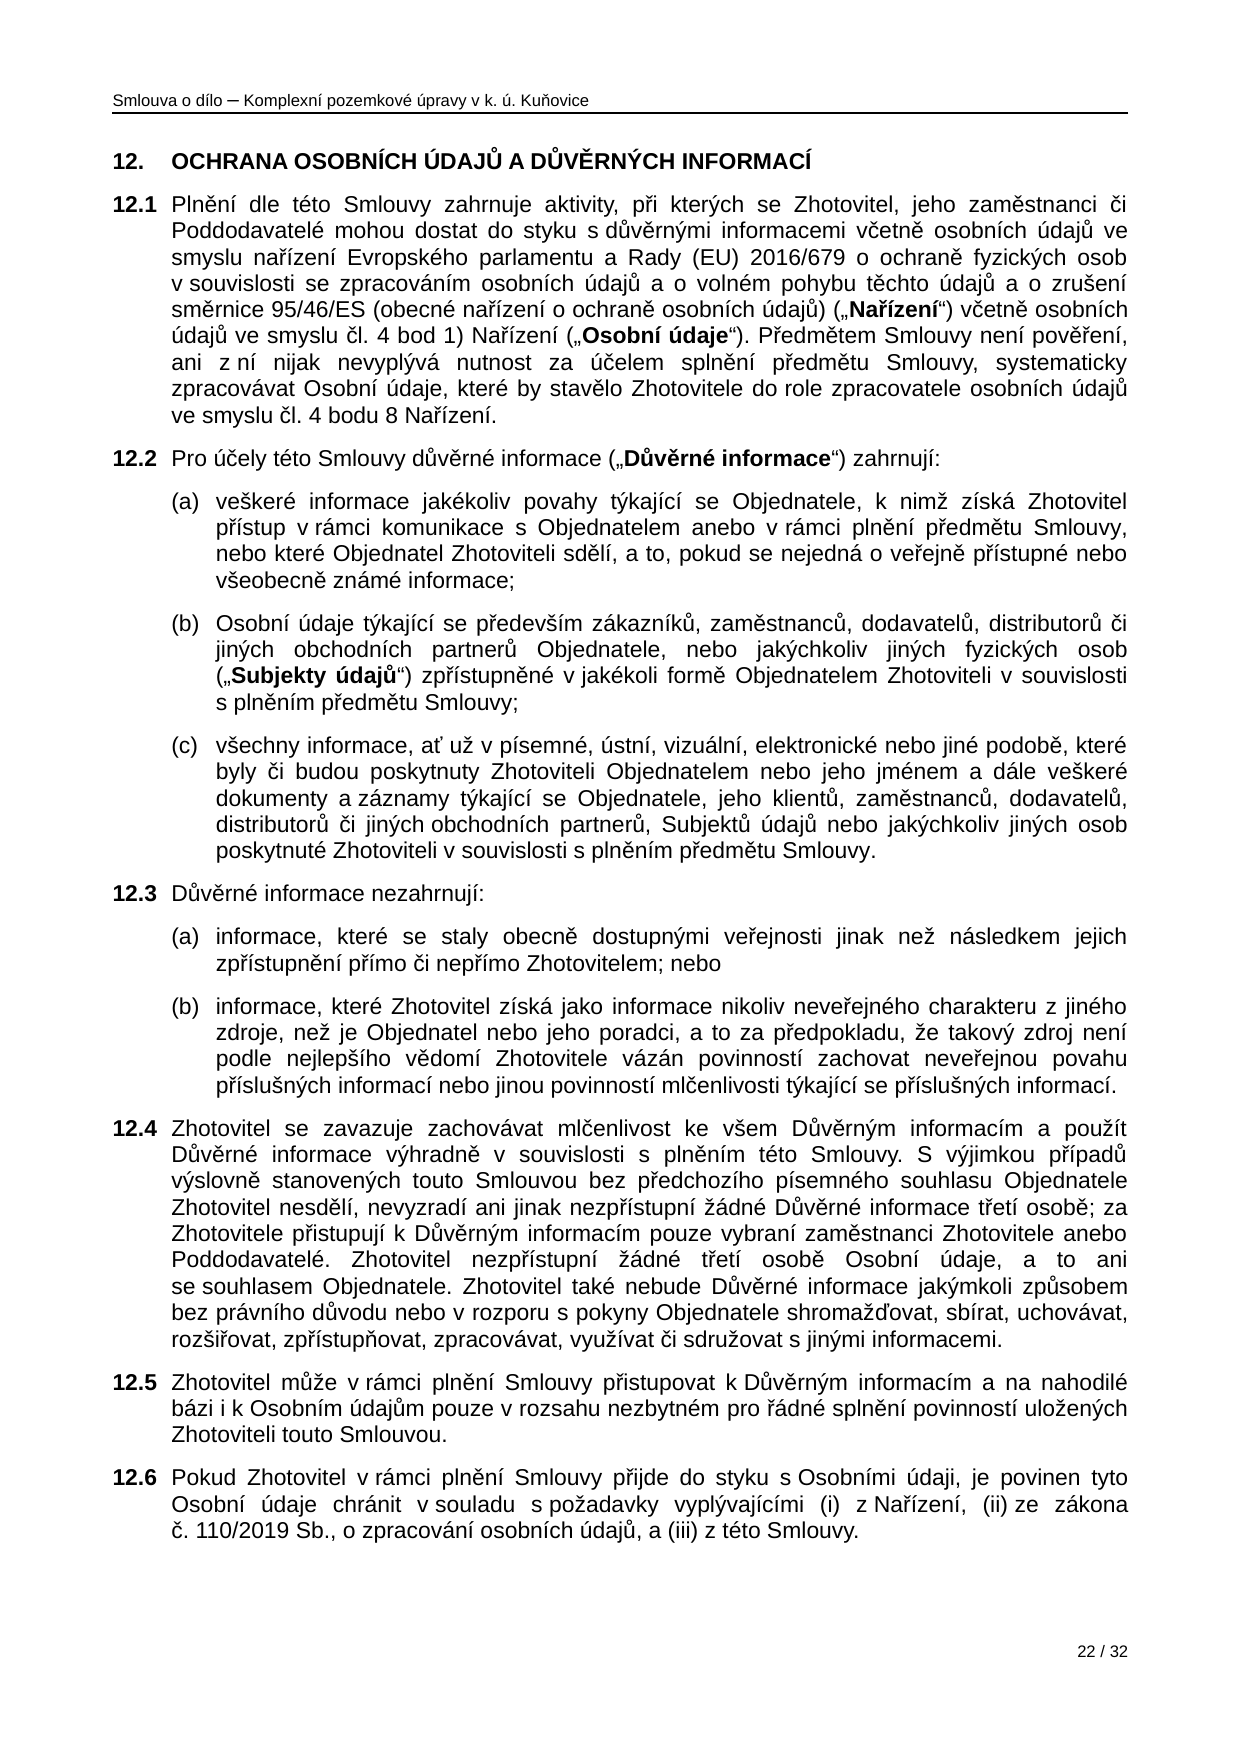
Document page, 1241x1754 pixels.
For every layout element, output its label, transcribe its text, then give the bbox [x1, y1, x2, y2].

text Důvěrné informace nezahrnují: [112, 880, 1128, 907]
list informace, které Zhotovitel získá jako informace nikoliv neveřejného charakteru z jiného zdroje, než je Objednatel nebo jeho poradci, a to za předpokladu, že takový zdroj není podle nejlepšího vědomí Zhotovitele vázán povinností zachovat neveřejnou povahu příslušných informací nebo jinou povinností mlčenlivosti týkající se příslušných informací. [171, 993, 1128, 1098]
list informace, které se staly obecně dostupnými veřejnosti jinak než následkem jejich zpřístupnění přímo či nepřímo Zhotovitelem; nebo [171, 923, 1128, 976]
text Pokud Zhotovitel v rámci plnění Smlouvy přijde do styku s Osobními údaji, je povinen tyto Osobní údaje chránit v souladu s požadavky vyplývajícími (i) z Nařízení, (ii) ze zákona č. 110/2019 Sb., o zpracování osobních údajů, a (iii) z této Smlouvy. [112, 1464, 1128, 1543]
text Ochrana osobních údajů a Důvěrných informací [112, 148, 1128, 174]
text Osobní údaje týkající se především zákazníků, zaměstnanců, dodavatelů, distributorů či jiných obchodních partnerů Objednatele, nebo jakýchkoliv jiných fyzických osob („Subjekty údajů“) zpřístupněné v jakékoli formě Objednatelem Zhotoviteli v souvislosti s plněním předmětu Smlouvy; [171, 610, 1128, 715]
text Pro účely této Smlouvy důvěrné informace („Důvěrné informace“) zahrnují: [112, 444, 1128, 471]
text Plnění dle této Smlouvy zahrnuje aktivity, při kterých se Zhotovitel, jeho zaměstnanci či Poddodavatelé mohou dostat do styku s důvěrnými informacemi včetně osobních údajů ve smyslu nařízení Evropského parlamentu a Rady (EU) 2016/679 o ochraně fyzických osob v souvislosti se zpracováním osobních údajů a o volném pohybu těchto údajů a o zrušení směrnice 95/46/ES (obecné nařízení o ochraně osobních údajů) („Nařízení“) včetně osobních údajů ve smyslu čl. 4 bod 1) Nařízení („Osobní údaje“). Předmětem Smlouvy není pověření, ani z ní nijak nevyplývá nutnost za účelem splnění předmětu Smlouvy, systematicky zpracovávat Osobní údaje, které by stavělo Zhotovitele do role zpracovatele osobních údajů ve smyslu čl. 4 bodu 8 Nařízení. [112, 191, 1128, 428]
text všechny informace, ať už v písemné, ústní, vizuální, elektronické nebo jiné podobě, které byly či budou poskytnuty Zhotoviteli Objednatelem nebo jeho jménem a dále veškeré dokumenty a záznamy týkající se Objednatele, jeho klientů, zaměstnanců, dodavatelů, distributorů či jiných obchodních partnerů, Subjektů údajů nebo jakýchkoliv jiných osob poskytnuté Zhotoviteli v souvislosti s plněním předmětu Smlouvy. [171, 732, 1128, 863]
text Zhotovitel se zavazuje zachovávat mlčenlivost ke všem Důvěrným informacím a použít Důvěrné informace výhradně v souvislosti s plněním této Smlouvy. S výjimkou případů výslovně stanovených touto Smlouvou bez předchozího písemného souhlasu Objednatele Zhotovitel nesdělí, nevyzradí ani jinak nezpřístupní žádné Důvěrné informace třetí osobě; za Zhotovitele přistupují k Důvěrným informacím pouze vybraní zaměstnanci Zhotovitele anebo Poddodavatelé. Zhotovitel nezpřístupní žádné třetí osobě Osobní údaje, a to ani se souhlasem Objednatele. Zhotovitel také nebude Důvěrné informace jakýmkoli způsobem bez právního důvodu nebo v rozporu s pokyny Objednatele shromažďovat, sbírat, uchovávat, rozšiřovat, zpřístupňovat, zpracovávat, využívat či sdružovat s jinými informacemi. [112, 1115, 1128, 1352]
text Zhotovitel může v rámci plnění Smlouvy přistupovat k Důvěrným informacím a na nahodilé bázi i k Osobním údajům pouze v rozsahu nezbytném pro řádné splnění povinností uložených Zhotoviteli touto Smlouvou. [112, 1368, 1128, 1448]
list veškeré informace jakékoliv povahy týkající se Objednatele, k nimž získá Zhotovitel přístup v rámci komunikace s Objednatelem anebo v rámci plnění předmětu Smlouvy, nebo které Objednatel Zhotoviteli sdělí, a to, pokud se nejedná o veřejně přístupné nebo všeobecně známé informace; [171, 488, 1128, 593]
